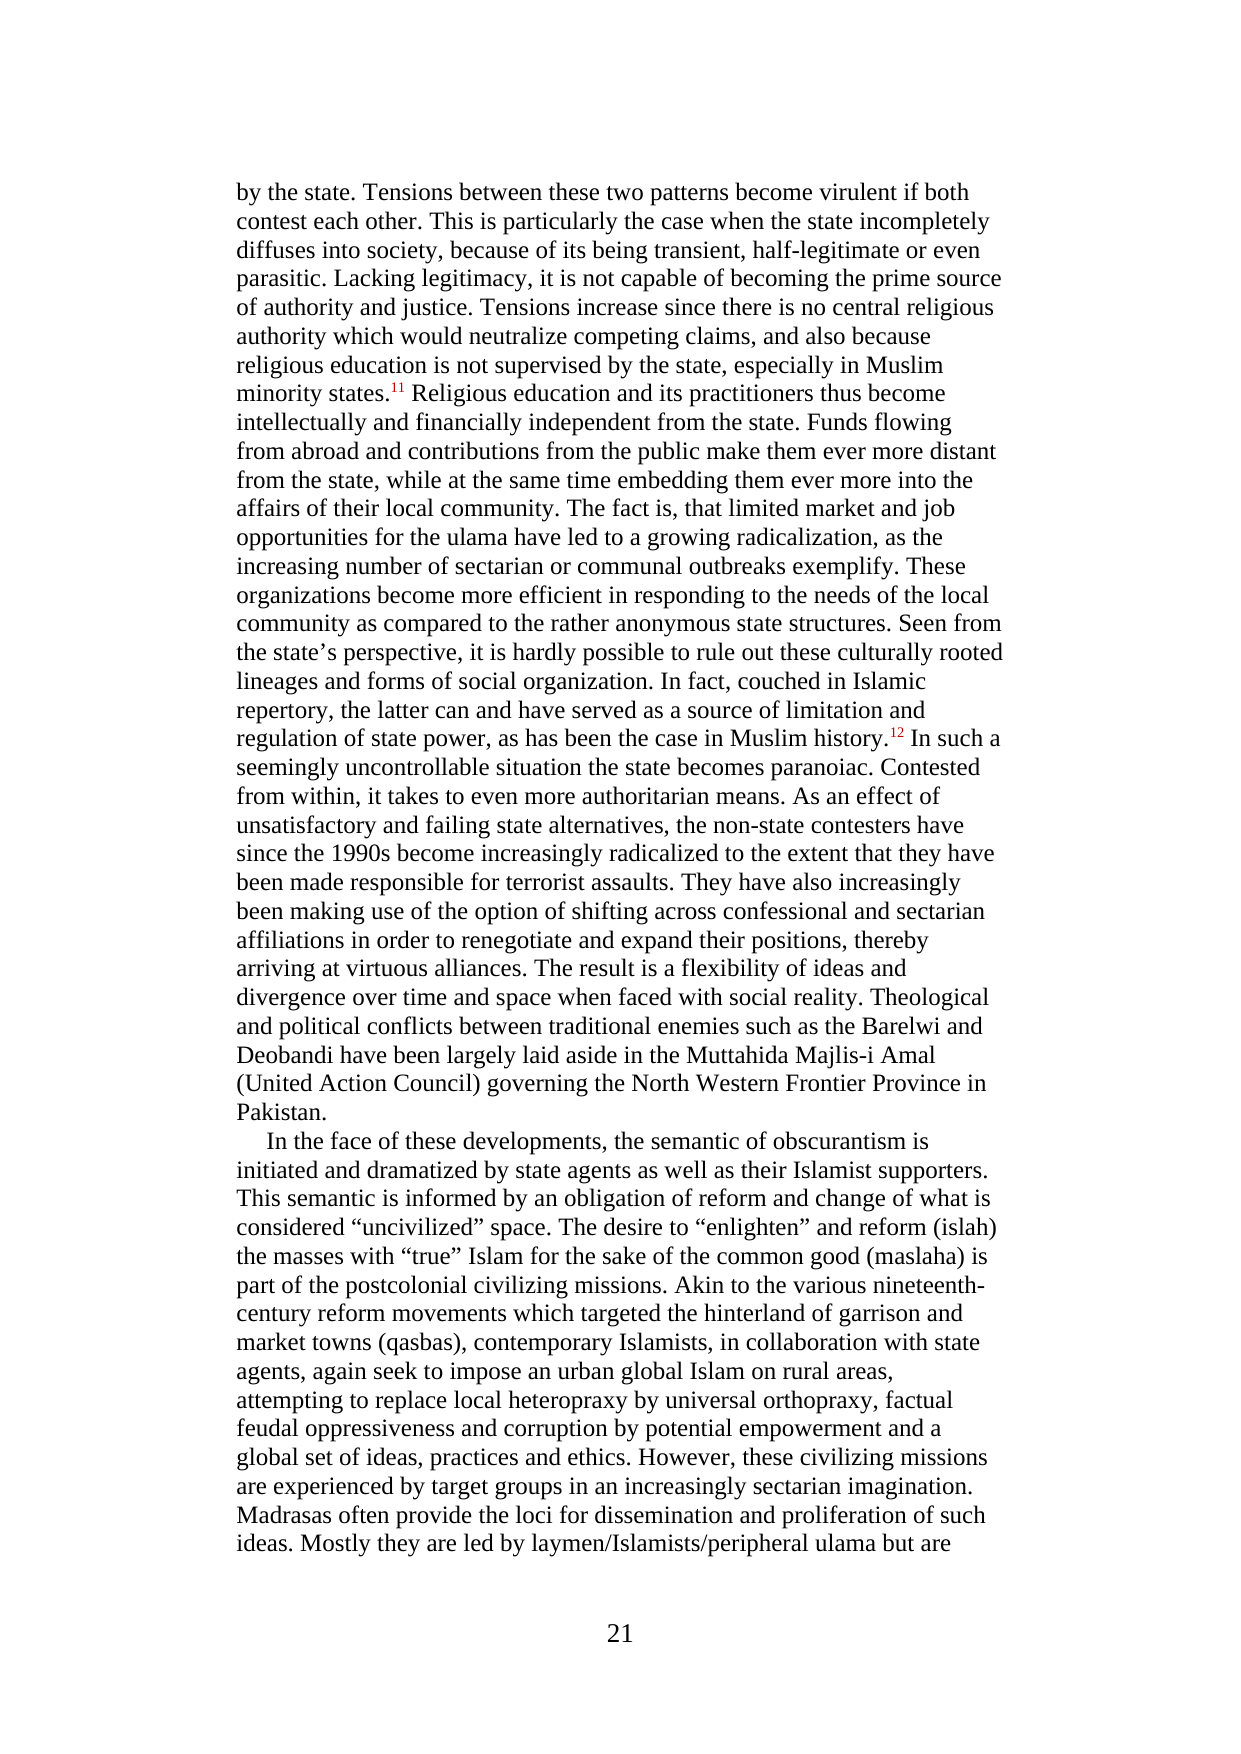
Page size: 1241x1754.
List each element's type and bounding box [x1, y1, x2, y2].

text [236, 177, 1004, 1126]
text [236, 1126, 1004, 1557]
